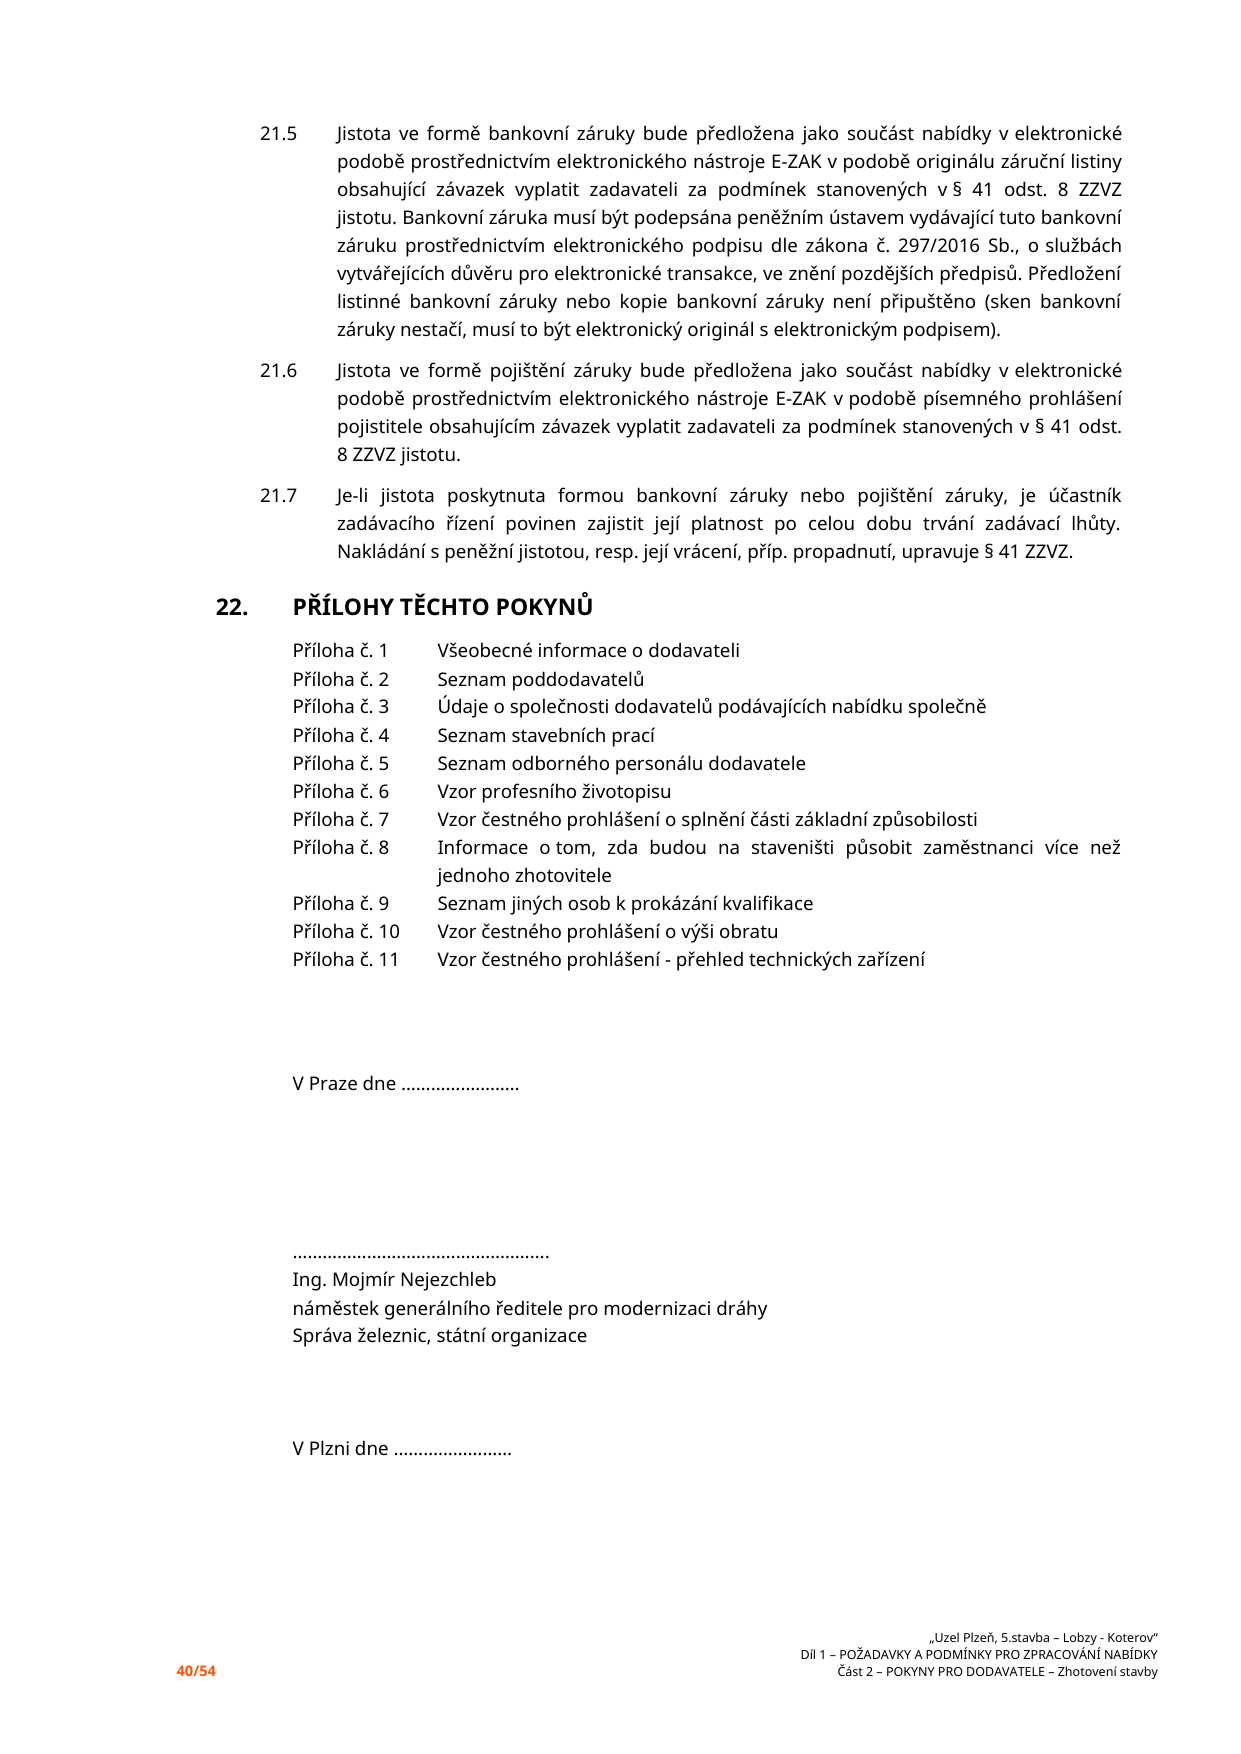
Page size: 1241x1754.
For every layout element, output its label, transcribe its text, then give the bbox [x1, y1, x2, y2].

text Příloha č. 7 Vzor čestného prohlášení o splnění části základní způsobilosti [292, 806, 1122, 831]
text Jistota ve formě bankovní záruky bude předložena jako součást nabídky v elektronické podobě prostřednictvím elektronického nástroje E-ZAK v podobě originálu záruční listiny obsahující závazek vyplatit zadavateli za podmínek stanovených v § 41 odst. 8 ZZVZ jistotu. Bankovní záruka musí být podepsána peněžním ústavem vydávající tuto bankovní záruku prostřednictvím elektronického podpisu dle zákona č. 297/2016 Sb., o službách vytvářejících důvěru pro elektronické transakce, ve znění pozdějších předpisů. Předložení listinné bankovní záruky nebo kopie bankovní záruky není připuštěno (sken bankovní záruky nestačí, musí to být elektronický originál s elektronickým podpisem). [260, 121, 1122, 342]
text V Praze dne …………………… [292, 1071, 1122, 1096]
text Příloha č. 5 Seznam odborného personálu dodavatele [292, 750, 1122, 775]
text Jistota ve formě pojištění záruky bude předložena jako součást nabídky v elektronické podobě prostřednictvím elektronického nástroje E-ZAK v podobě písemného prohlášení pojistitele obsahujícím závazek vyplatit zadavateli za podmínek stanovených v § 41 odst. 8 ZZVZ jistotu. [260, 357, 1122, 467]
text ……………………………………………. [292, 1239, 1122, 1264]
text Příloha č. 1 Všeobecné informace o dodavateli [292, 638, 1122, 663]
text náměstek generálního ředitele pro modernizaci dráhy [292, 1295, 1122, 1320]
text Příloha č. 3 Údaje o společnosti dodavatelů podávajících nabídku společně [292, 694, 1122, 719]
text Příloha č. 6 Vzor profesního životopisu [292, 778, 1122, 803]
text V Plzni dne …………………… [292, 1435, 1122, 1460]
text Správa železnic, státní organizace [292, 1323, 1122, 1348]
text Ing. Mojmír Nejezchleb [292, 1267, 1122, 1292]
text Příloha č. 4 Seznam stavebních prací [292, 722, 1122, 747]
text Příloha č. 2 Seznam poddodavatelů [292, 666, 1122, 691]
text Je-li jistota poskytnuta formou bankovní záruky nebo pojištění záruky, je účastník zadávacího řízení povinen zajistit její platnost po celou dobu trvání zadávací lhůty. Nakládání s peněžní jistotou, resp. její vrácení, příp. propadnutí, upravuje § 41 ZZVZ. [260, 482, 1122, 563]
text Příloha č. 10 Vzor čestného prohlášení o výši obratu [292, 918, 1122, 943]
text PŘÍLOHY TĚCHTO POKYNŮ [216, 591, 1122, 622]
text Příloha č. 9 Seznam jiných osob k prokázání kvalifikace [292, 890, 1122, 916]
text Příloha č. 11 Vzor čestného prohlášení - přehled technických zařízení [292, 946, 1122, 972]
text Příloha č. 8 Informace o tom, zda budou na staveništi působit zaměstnanci více než jednoho zhotovitele [292, 834, 1122, 887]
